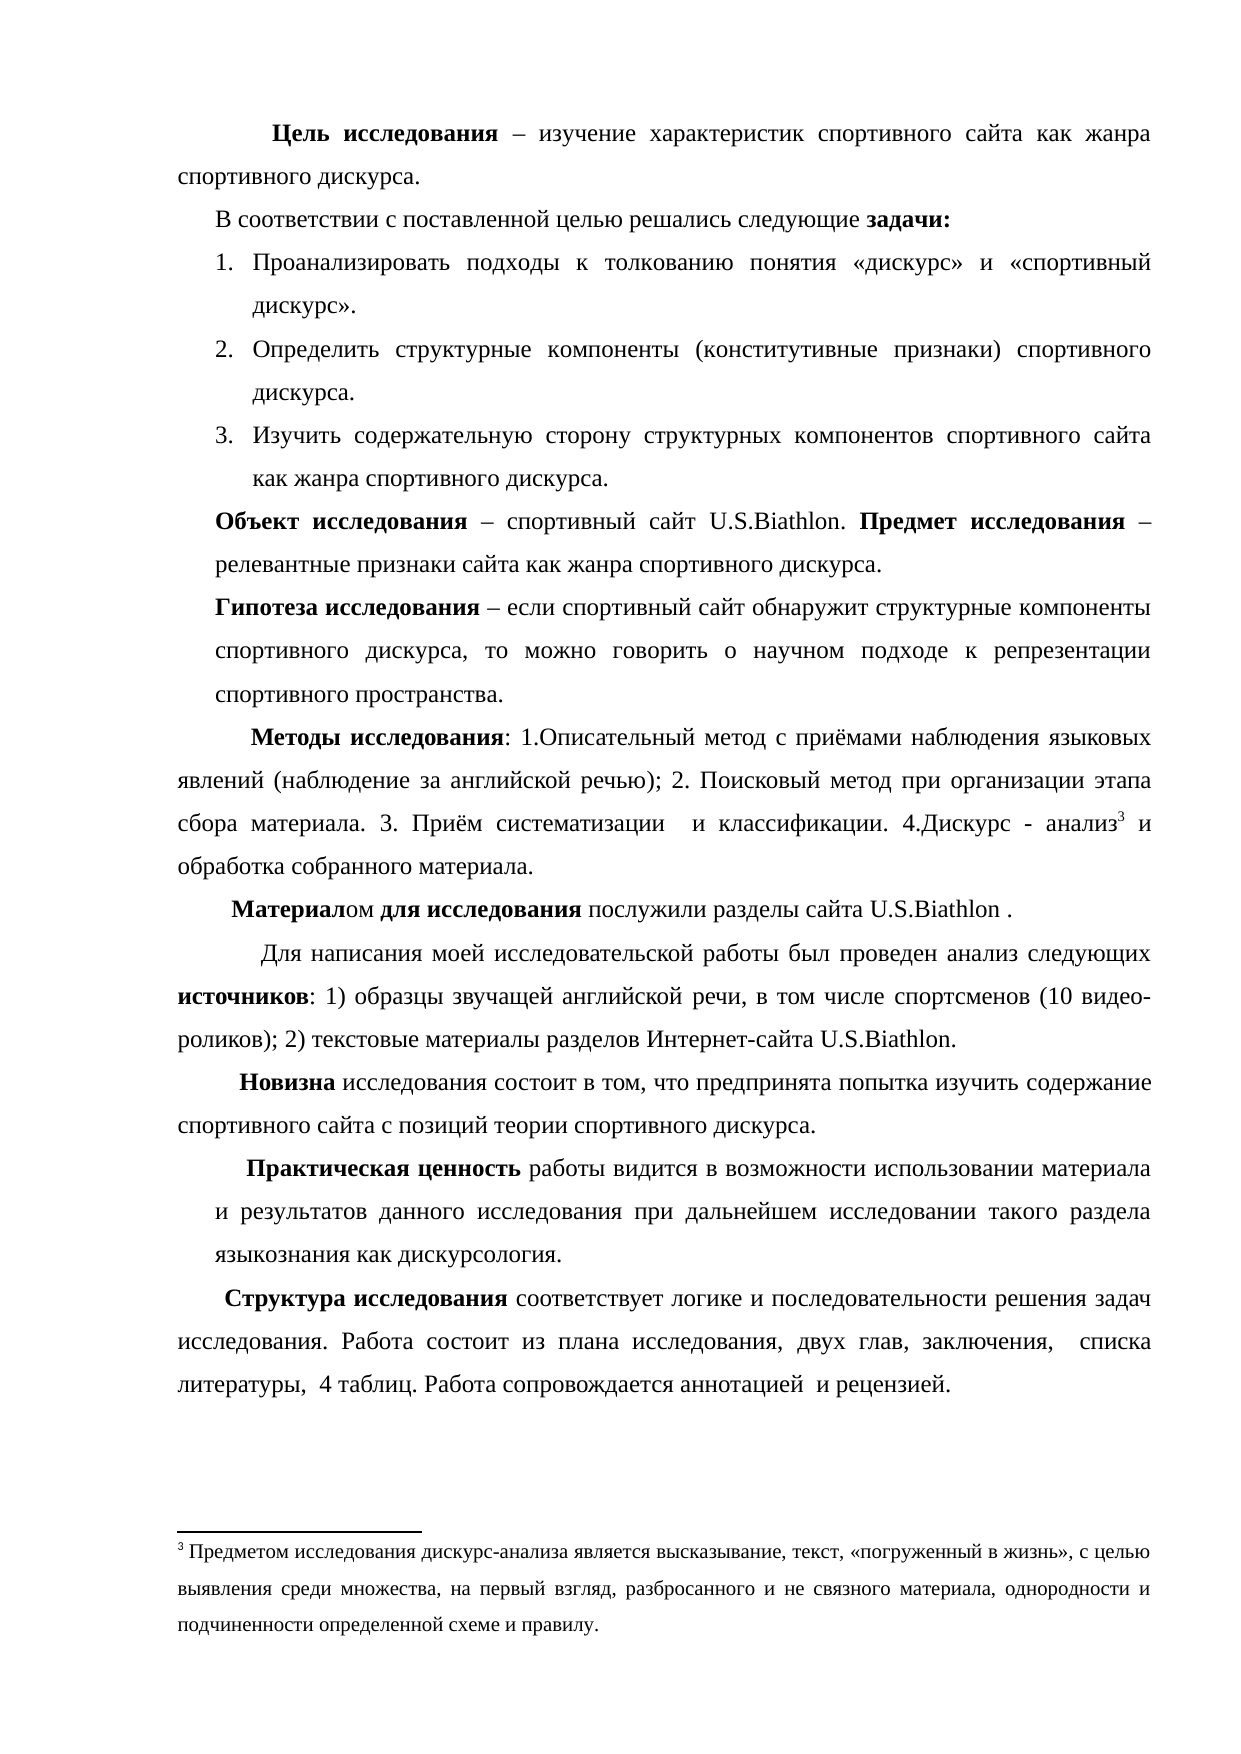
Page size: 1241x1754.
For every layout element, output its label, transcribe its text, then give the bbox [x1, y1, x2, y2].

text Практическая ценность работы видится в возможности использовании материала и результатов данного исследования при дальнейшем исследовании такого раздела языкознания как дискурсология. [215, 1153, 1152, 1268]
text Материалом для исследования послужили разделы сайта U.S.Biathlon . [215, 894, 1152, 923]
text Структура исследования соответствует логике и последовательности решения задач исследования. Работа состоит из плана исследования, двух глав, заключения, списка литературы, 4 таблиц. Работа сопровождается аннотацией и рецензией. [177, 1283, 1152, 1398]
text Гипотеза исследования – если спортивный сайт обнаружит структурные компоненты спортивного дискурса, то можно говорить о научном подходе к репрезентации спортивного пространства. [215, 592, 1152, 707]
text Новизна исследования состоит в том, что предпринята попытка изучить содержание спортивного сайта с позиций теории спортивного дискурса. [177, 1067, 1152, 1139]
text Объект исследования – спортивный сайт U.S.Biathlon. Предмет исследования – релевантные признаки сайта как жанра спортивного дискурса. [215, 506, 1152, 578]
text В соответствии с поставленной целью решались следующие задачи: [177, 204, 1152, 233]
text Для написания моей исследовательской работы был проведен анализ следующих источников: 1) образцы звучащей английской речи, в том числе спортсменов (10 видео-роликов); 2) текстовые материалы разделов Интернет-сайта U.S.Biathlon. [177, 938, 1152, 1053]
list Изучить содержательную сторону структурных компонентов спортивного сайта как жанра спортивного дискурса. [215, 420, 1152, 492]
list Определить структурные компоненты (конститутивные признаки) спортивного дискурса. [215, 334, 1152, 406]
list Проанализировать подходы к толкованию понятия «дискурс» и «спортивный дискурс». [215, 247, 1152, 319]
text Цель исследования – изучение характеристик спортивного сайта как жанра спортивного дискурса. [177, 118, 1152, 190]
text Методы исследования: 1.Описательный метод с приёмами наблюдения языковых явлений (наблюдение за английской речью); 2. Поисковый метод при организации этапа сбора материала. 3. Приём систематизации и классификации. 4.Дискурс - анализ и обработка собранного материала. [177, 722, 1152, 880]
